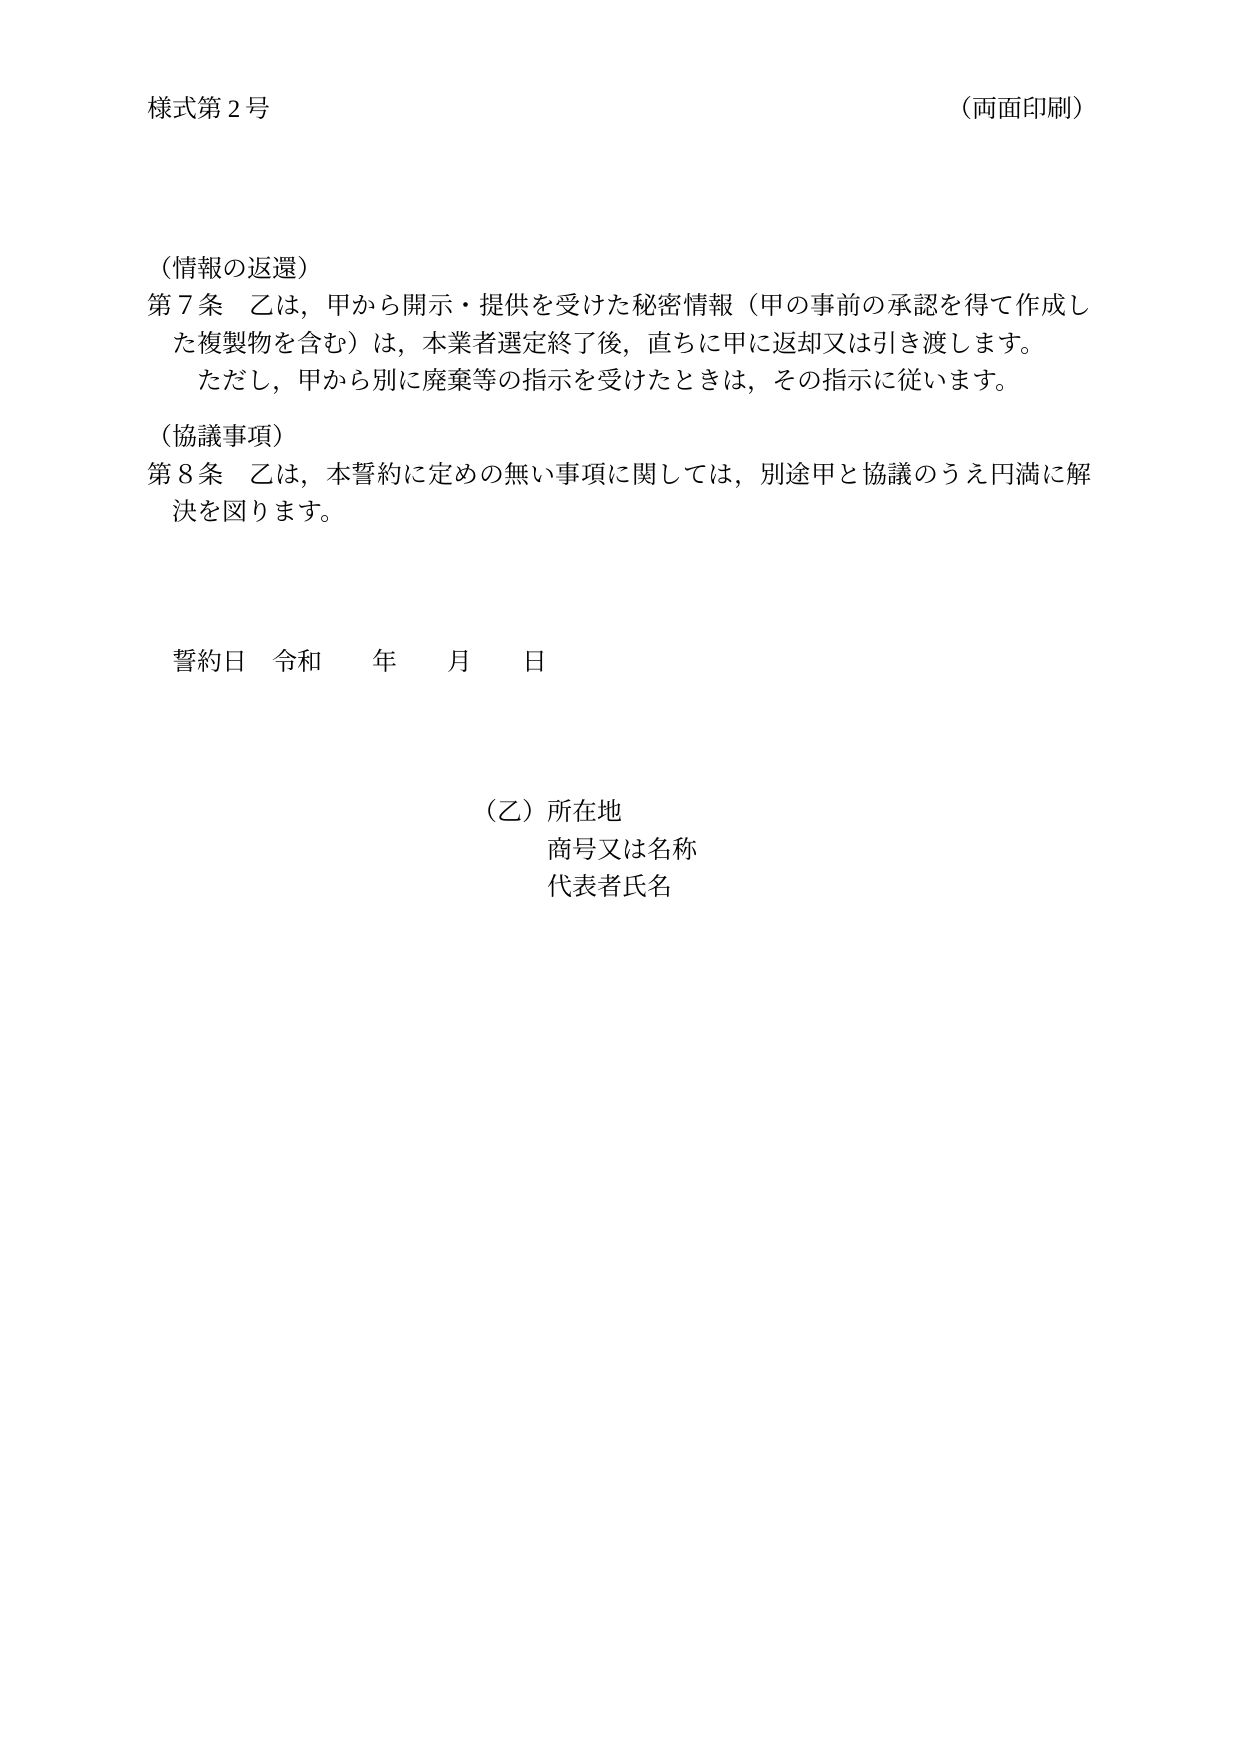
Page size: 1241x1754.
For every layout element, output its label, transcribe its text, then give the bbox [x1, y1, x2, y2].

text （情報の返還） [148, 248, 1092, 285]
text 第８条 乙は，本誓約に定めの無い事項に関しては，別途甲と協議のうえ円満に解決を図ります。 [148, 454, 1092, 529]
text （協議事項） [148, 416, 1092, 454]
text ただし，甲から別に廃棄等の指示を受けたときは，その指示に従います。 [173, 360, 1092, 398]
text 第７条 乙は，甲から開示・提供を受けた秘密情報（甲の事前の承認を得て作成した複製物を含む）は，本業者選定終了後，直ちに甲に返却又は引き渡します。 [148, 285, 1092, 360]
text 代表者氏名 [428, 866, 1092, 904]
text 商号又は名称 [428, 829, 1092, 866]
text （乙）所在地 [473, 791, 1092, 829]
text 誓約日 令和 年 月 日 [173, 641, 1092, 679]
